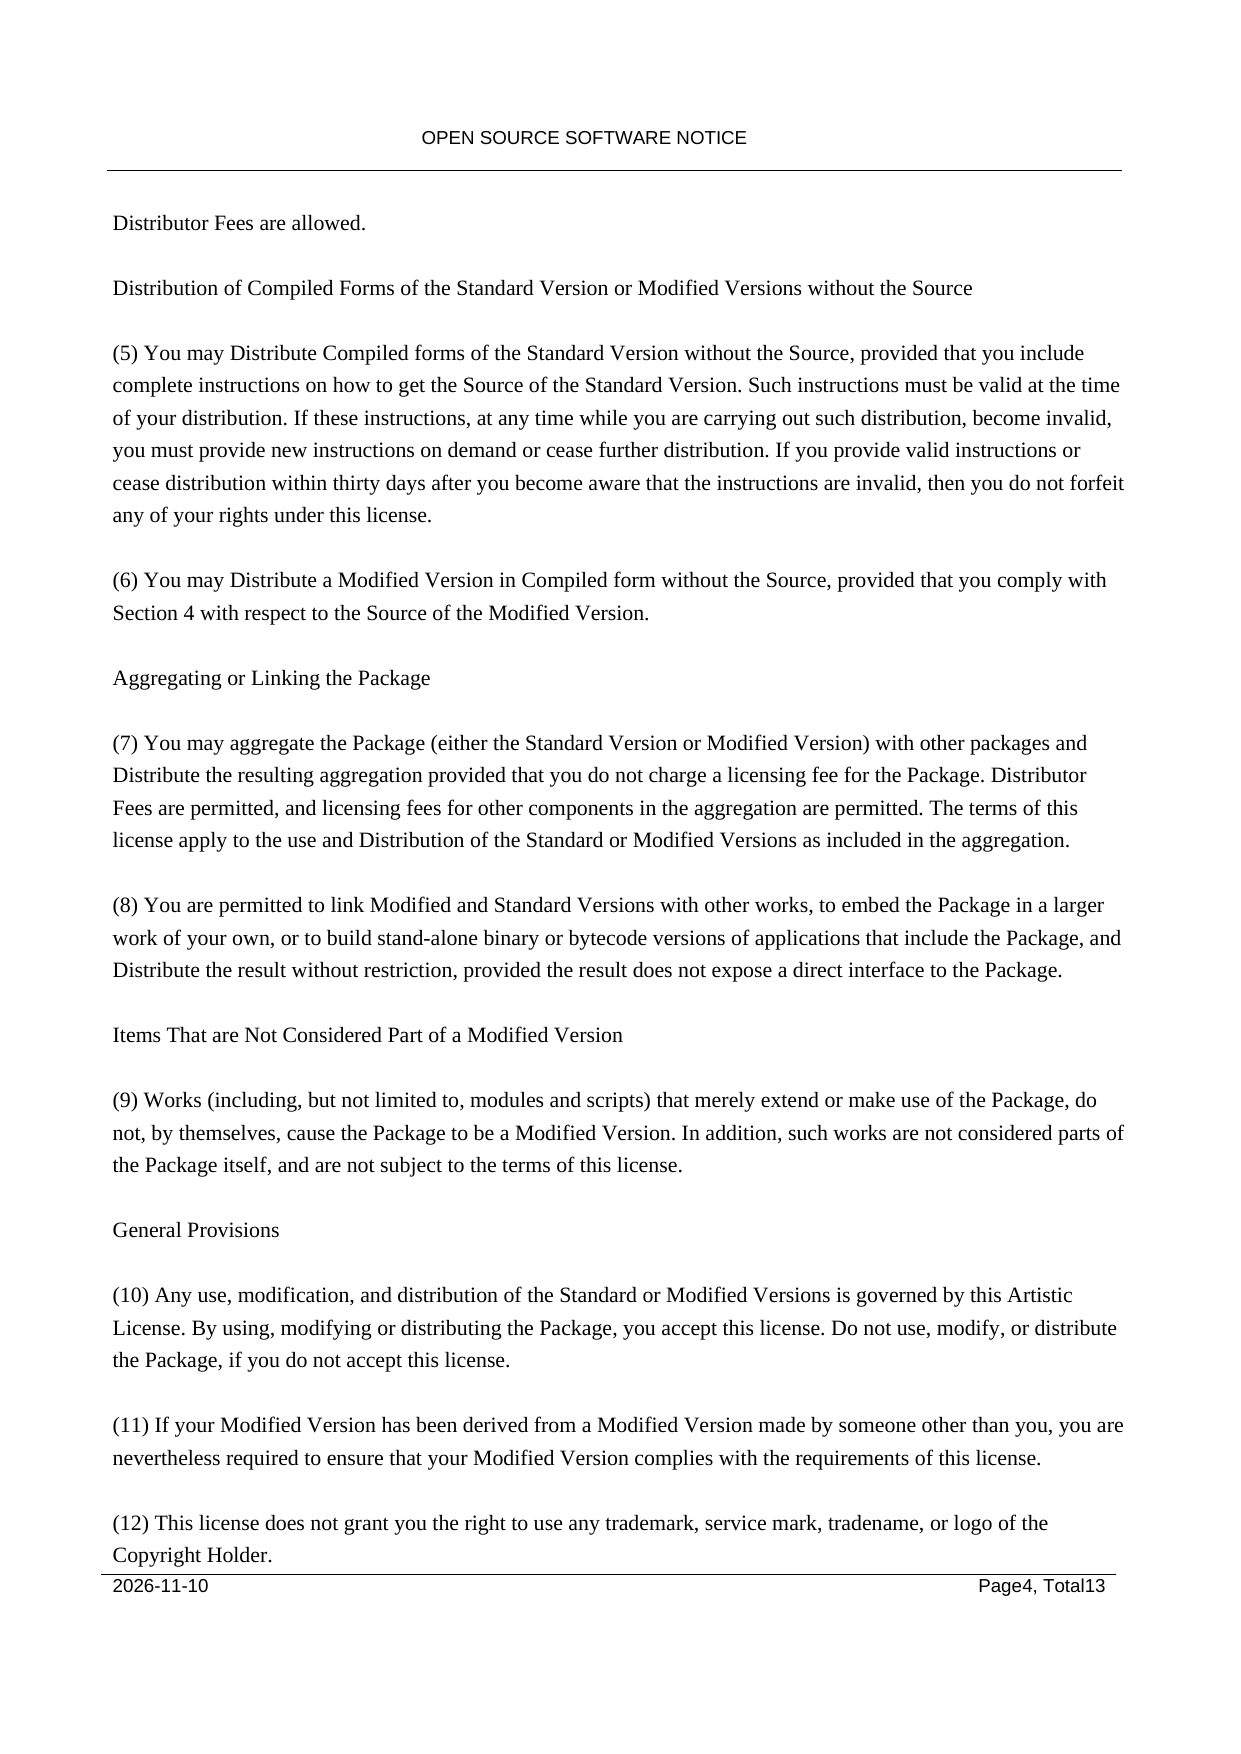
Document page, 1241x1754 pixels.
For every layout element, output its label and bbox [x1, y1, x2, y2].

text [112, 206, 1128, 1571]
